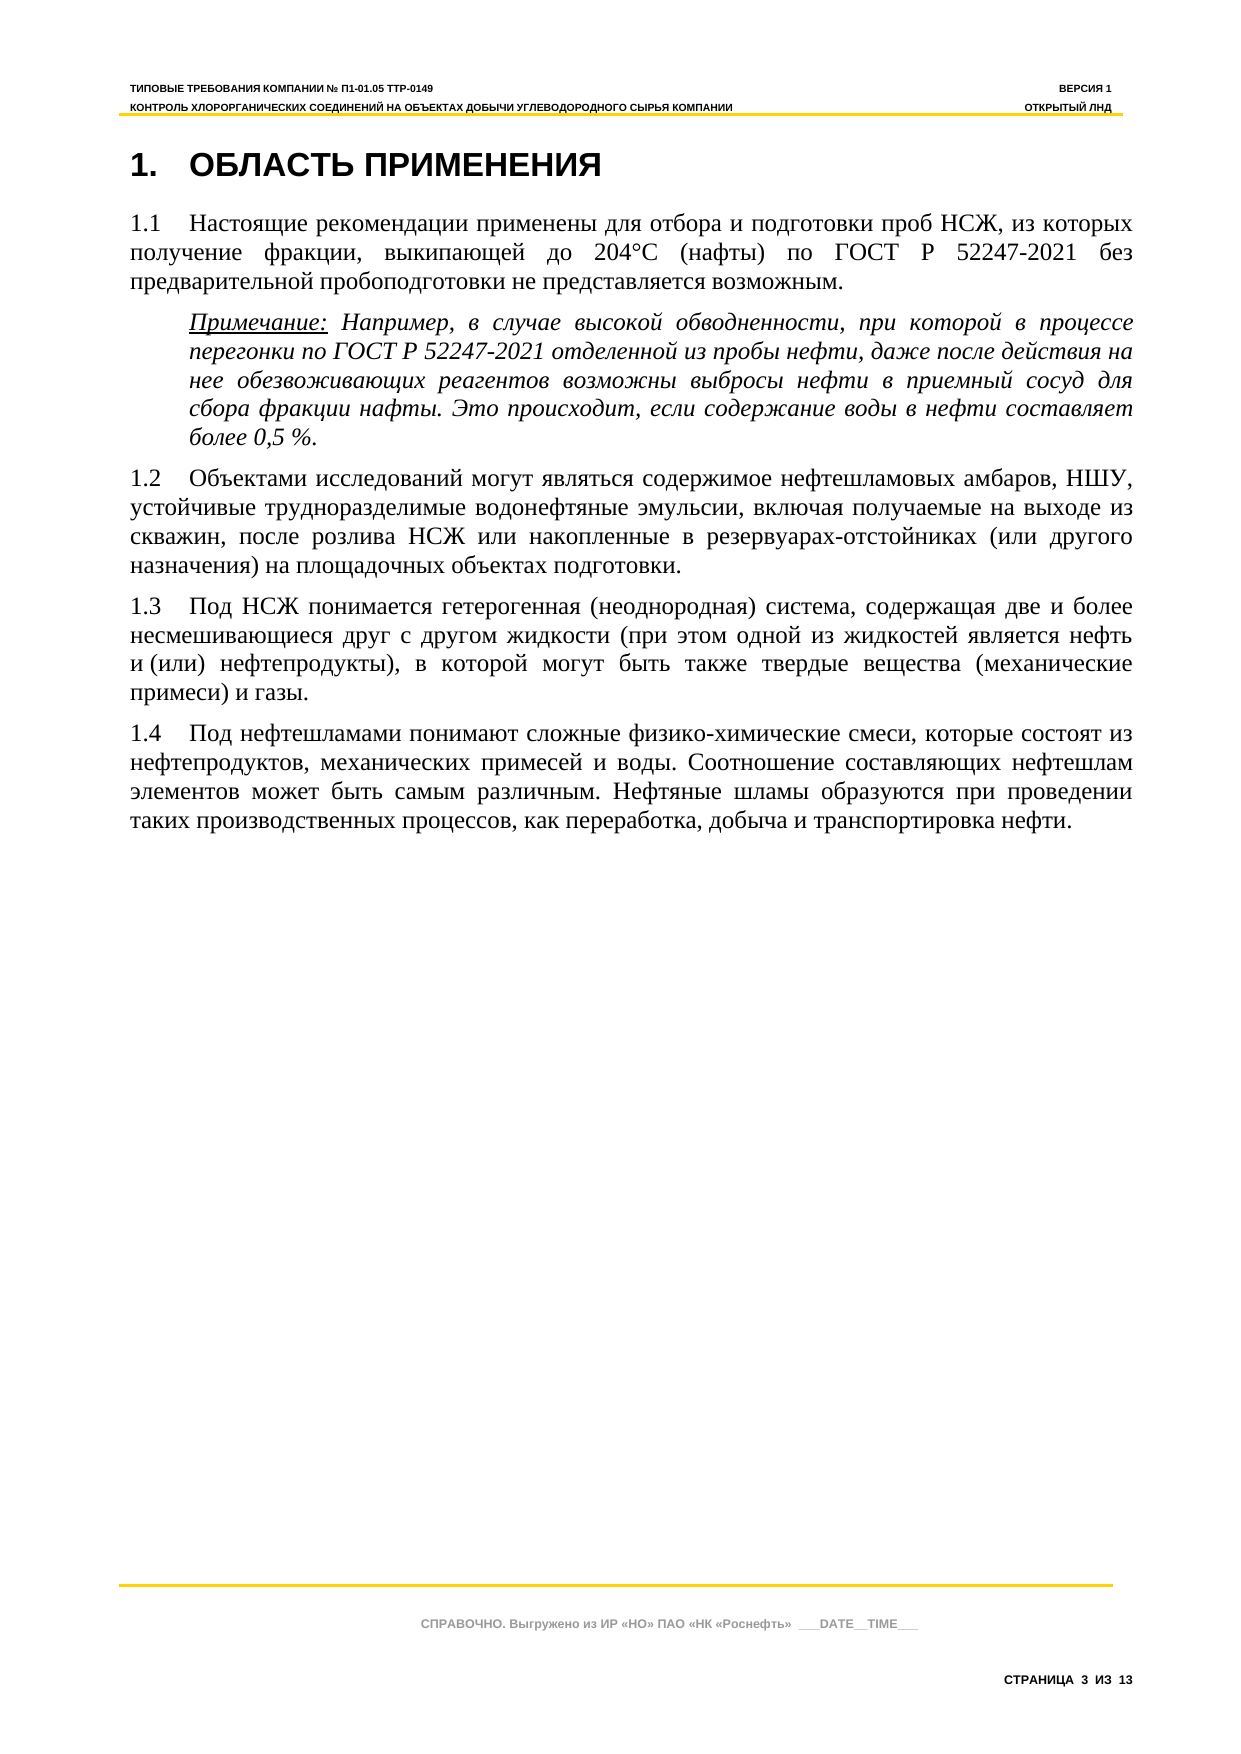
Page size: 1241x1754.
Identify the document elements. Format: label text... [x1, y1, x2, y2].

text Примечание: Например, в случае высокой обводненности, при которой в процессе перегонки по ГОСТ Р 52247-2021 отделенной из пробы нефти, даже после действия на нее обезвоживающих реагентов возможны выбросы нефти в приемный сосуд для сбора фракции нафты. Это происходит, если содержание воды в нефти составляет более 0,5 %. [189, 307, 1134, 451]
list Объектами исследований могут являться содержимое нефтешламовых амбаров, НШУ, устойчивые трудноразделимые водонефтяные эмульсии, включая получаемые на выходе из скважин, после розлива НСЖ или накопленные в резервуарах-отстойниках (или другого назначения) на площадочных объектах подготовки. [130, 463, 1134, 578]
list Под НСЖ понимается гетерогенная (неоднородная) система, содержащая две и более несмешивающиеся друг с другом жидкости (при этом одной из жидкостей является нефть и (или) нефтепродукты), в которой могут быть также твердые вещества (механические примеси) и газы. [130, 591, 1134, 706]
list ОБЛАСТЬ ПРИМЕНЕНИЯ [130, 145, 1134, 183]
list Под нефтешламами понимают сложные физико-химические смеси, которые состоят из нефтепродуктов, механических примесей и воды. Соотношение составляющих нефтешлам элементов может быть самым различным. Нефтяные шламы образуются при проведении таких производственных процессов, как переработка, добыча и транспортировка нефти. [130, 718, 1134, 833]
list Настоящие рекомендации применены для отбора и подготовки проб НСЖ, из которых получение фракции, выкипающей до 204°С (нафты) по ГОСТ Р 52247-2021 без предварительной пробоподготовки не представляется возможным. [130, 208, 1134, 295]
